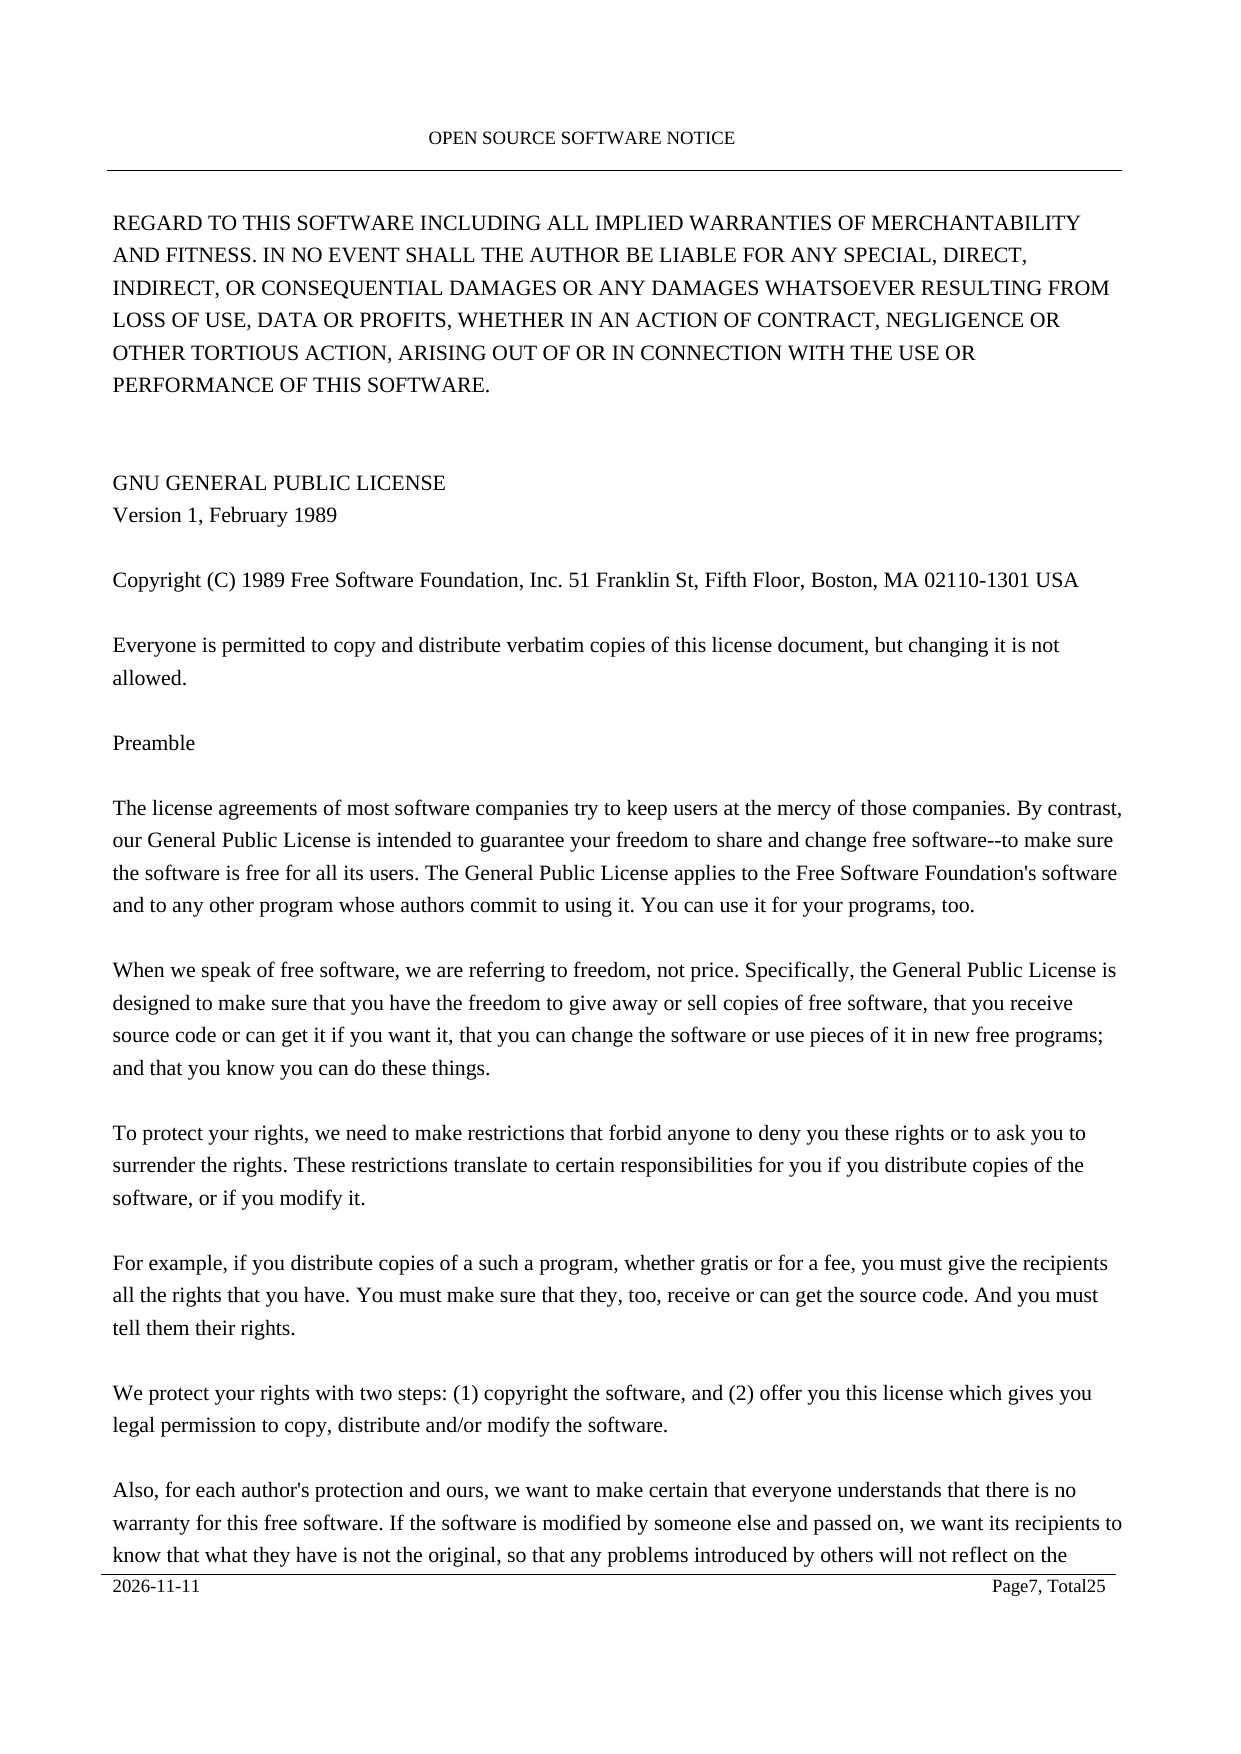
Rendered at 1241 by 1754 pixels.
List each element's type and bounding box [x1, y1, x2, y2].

text [112, 206, 1128, 1571]
